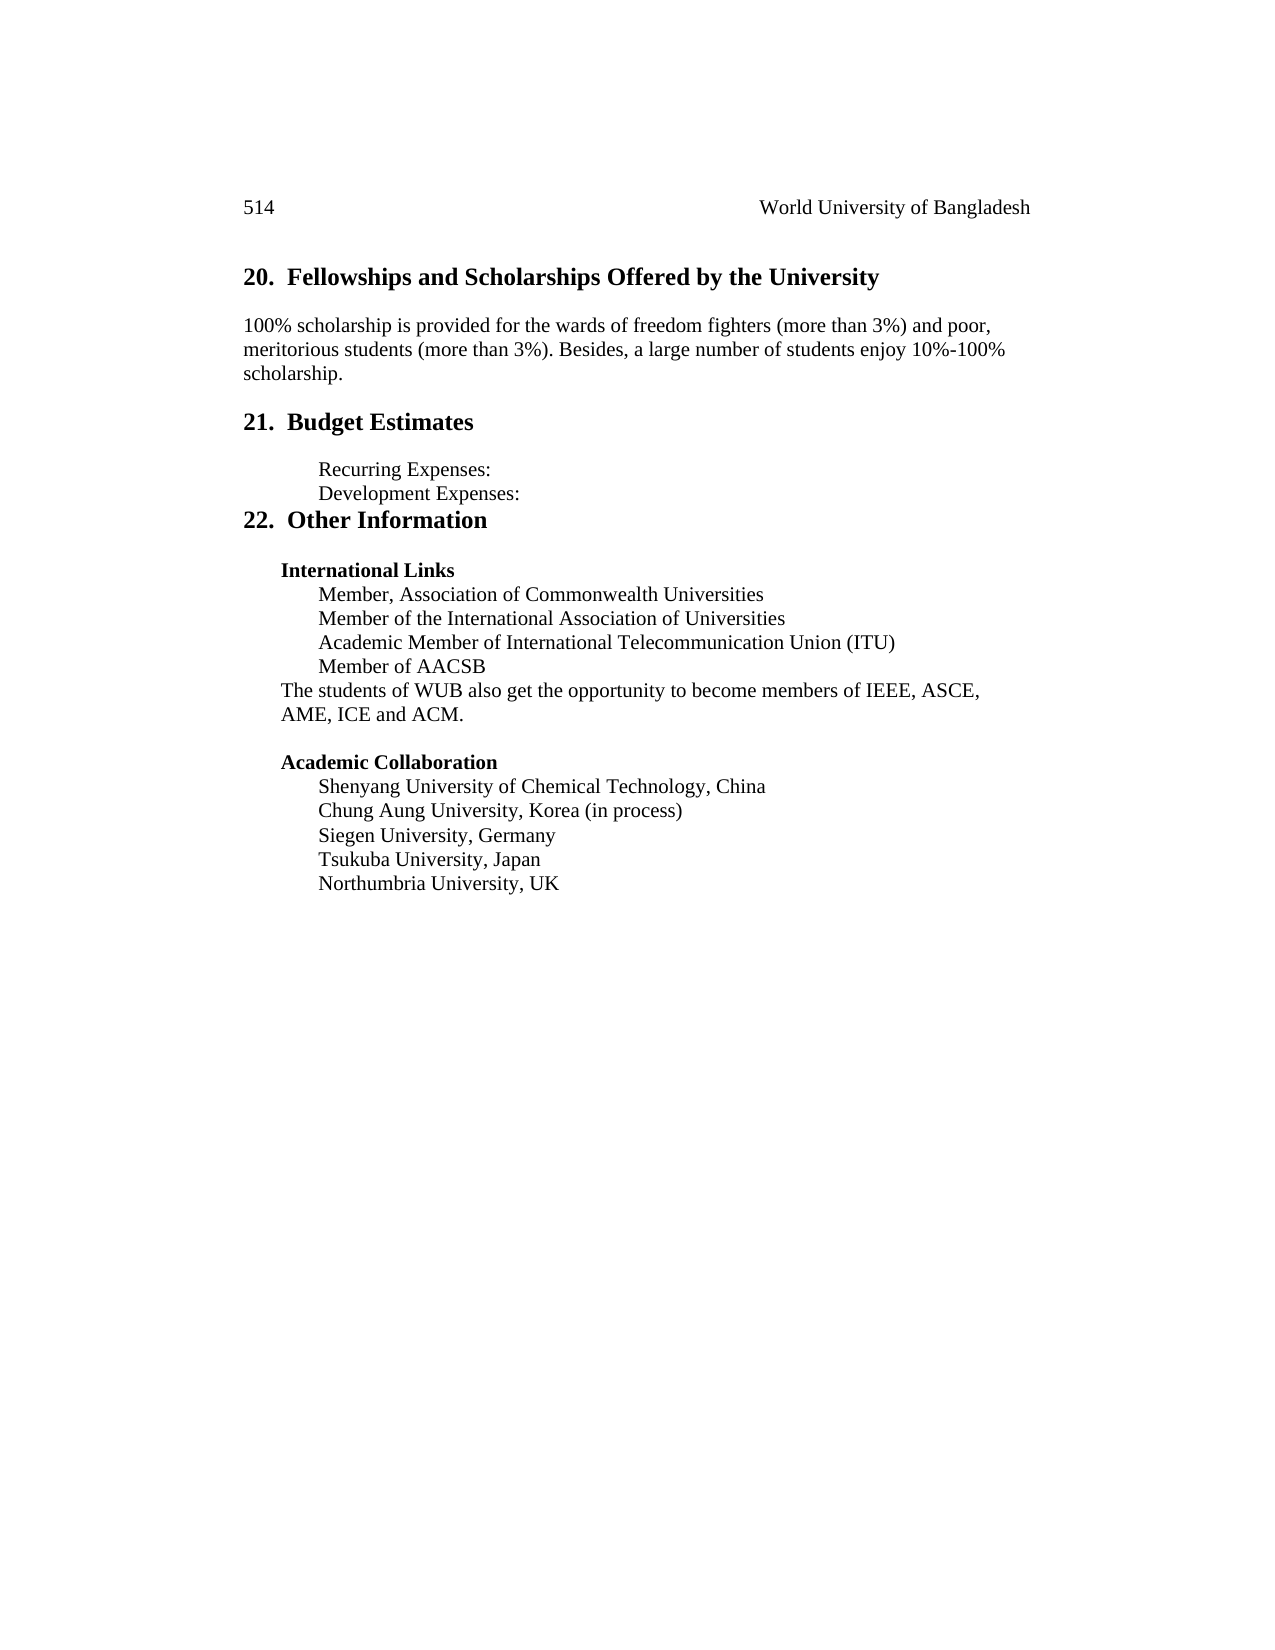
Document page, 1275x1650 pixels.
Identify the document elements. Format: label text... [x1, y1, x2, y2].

text Recurring Expenses: [243, 457, 1032, 481]
text Academic Member of International Telecommunication Union (ITU) [243, 630, 1032, 654]
text Tsukuba University, Japan [243, 847, 1032, 871]
text 100% scholarship is provided for the wards of freedom fighters (more than 3%) and poor, meritorious students (more than 3%). Besides, a large number of students enjoy 10%-100% scholarship. [243, 313, 1031, 385]
text Development Expenses: [243, 481, 1032, 505]
text Siegen University, Germany [243, 822, 1032, 847]
text Member of AACSB [243, 654, 1032, 678]
text 22. Other Information [243, 505, 1032, 534]
text 20. Fellowships and Scholarships Offered by the University [186, 262, 1061, 291]
text Academic Collaboration [243, 750, 1032, 774]
text Shenyang University of Chemical Technology, China [243, 774, 1032, 798]
text Chung Aung University, Korea (in process) [243, 798, 1032, 822]
text The students of WUB also get the opportunity to become members of IEEE, ASCE, AME, ICE and ACM. [281, 678, 1032, 726]
text International Links [243, 558, 1032, 582]
text Northumbria University, UK [243, 871, 1032, 895]
text Member of the International Association of Universities [243, 606, 1032, 630]
text Member, Association of Commonwealth Universities [243, 582, 1032, 606]
text 21. Budget Estimates [243, 407, 1032, 435]
